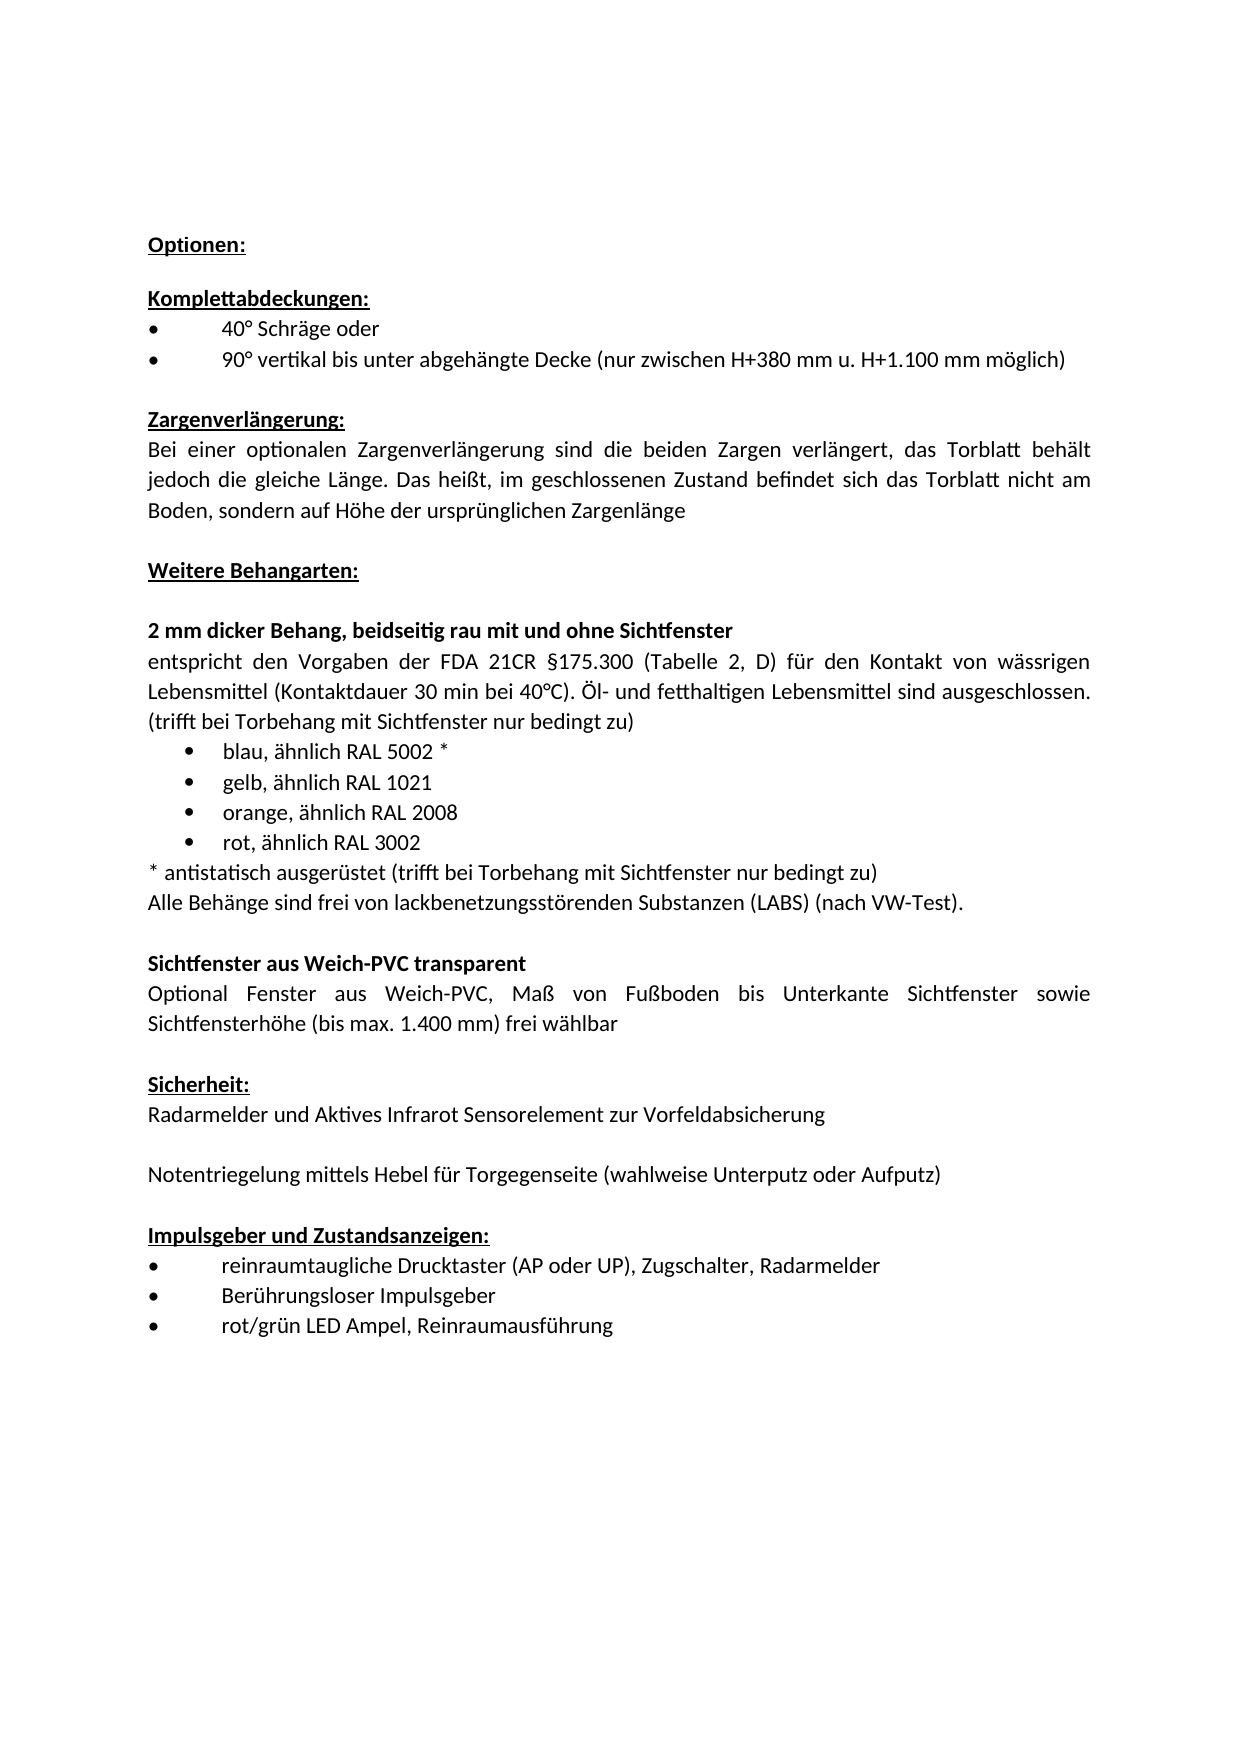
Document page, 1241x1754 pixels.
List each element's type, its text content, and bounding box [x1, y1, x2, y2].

list gelb, ähnlich RAL 1021 [185, 768, 1093, 796]
text Optionen: [148, 233, 1093, 257]
text Weitere Behangarten: [148, 556, 1093, 584]
text Komplettabdeckungen: [148, 284, 1093, 312]
text • Berührungsloser Impulsgeber [148, 1281, 1093, 1309]
list orange, ähnlich RAL 2008 [185, 798, 1093, 826]
text Zargenverlängerung: [148, 405, 1093, 433]
text • reinraumtaugliche Drucktaster (AP oder UP), Zugschalter, Radarmelder [148, 1251, 1093, 1279]
text Notentriegelung mittels Hebel für Torgegenseite (wahlweise Unterputz oder Aufputz) [148, 1160, 1093, 1188]
text Optional Fenster aus Weich-PVC, Maß von Fußboden bis Unterkante Sichtfenster sowie Sichtfensterhöhe (bis max. 1.400 mm) frei wählbar [148, 979, 1093, 1037]
text Sicherheit: [148, 1070, 1093, 1098]
text • 90° vertikal bis unter abgehängte Decke (nur zwischen H+380 mm u. H+1.100 mm möglich) [148, 345, 1093, 373]
text 2 mm dicker Behang, beidseitig rau mit und ohne Sichtfenster [148, 617, 1093, 644]
text Sichtfenster aus Weich-PVC transparent [148, 949, 1093, 977]
text entspricht den Vorgaben der FDA 21CR §175.300 (Tabelle 2, D) für den Kontakt von wässrigen Lebensmittel (Kontaktdauer 30 min bei 40°C). Öl- und fetthaltigen Lebensmittel sind ausgeschlossen. (trifft bei Torbehang mit Sichtfenster nur bedingt zu) [148, 647, 1093, 735]
text • rot/grün LED Ampel, Reinraumausführung [148, 1311, 1093, 1339]
text Radarmelder und Aktives Infrarot Sensorelement zur Vorfeldabsicherung [148, 1100, 1093, 1128]
text * antistatisch ausgerüstet (trifft bei Torbehang mit Sichtfenster nur bedingt zu) [148, 858, 1093, 886]
text Alle Behänge sind frei von lackbenetzungsstörenden Substanzen (LABS) (nach VW-Test). [148, 888, 1093, 916]
list rot, ähnlich RAL 3002 [185, 828, 1093, 856]
text Bei einer optionalen Zargenverlängerung sind die beiden Zargen verlängert, das Torblatt behält jedoch die gleiche Länge. Das heißt, im geschlossenen Zustand befindet sich das Torblatt nicht am Boden, sondern auf Höhe der ursprünglichen Zargenlänge [148, 435, 1093, 524]
text Impulsgeber und Zustandsanzeigen: [148, 1221, 1093, 1249]
list blau, ähnlich RAL 5002 * [185, 737, 1093, 765]
text • 40° Schräge oder [148, 314, 1093, 342]
